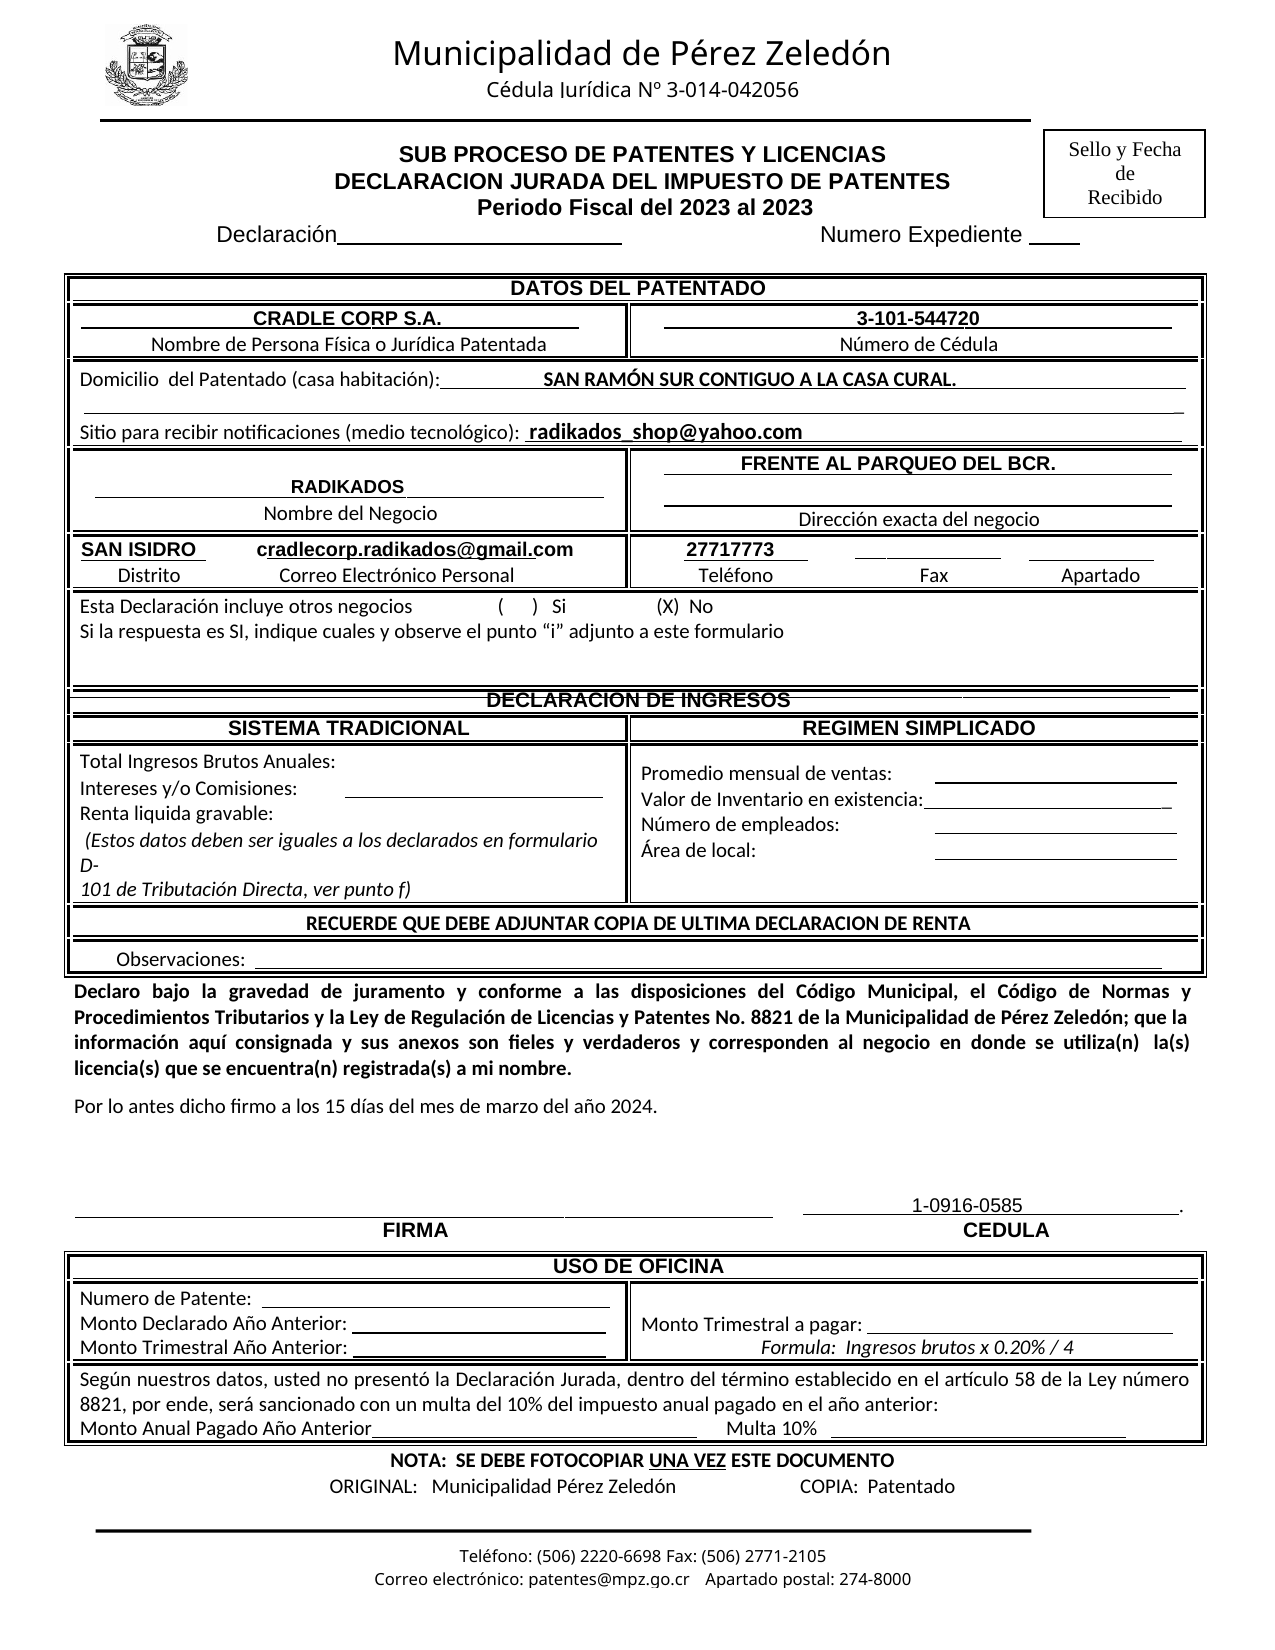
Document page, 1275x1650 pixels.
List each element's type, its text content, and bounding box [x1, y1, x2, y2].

text 1-0916-0585 . [803, 1194, 1217, 1218]
table_header DATOS DEL PATENTADO [70, 279, 1201, 299]
table_cell REGIMEN SIMPLICADO [628, 712, 1204, 740]
subtitle Por lo antes dicho firmo a los 15 días del mes de marzo del año 2024. [74, 1093, 1217, 1119]
text Declaración Numero Expediente [73, 221, 1217, 247]
table_cell 27717773 Teléfono Fax Apartado [628, 530, 1204, 587]
text Declaro bajo la gravedad de juramento y conforme a las disposiciones del Código Municipal, el Código de Normas y Procedimientos Tributarios y la Ley de Regulación de Licencias y Patentes No. 8821 de la Municipalidad de Pérez Zeledón; que la información aquí consignada y sus anexos son fieles y verdaderos y corresponden al negocio en donde se utiliza(n) la(s) licencia(s) que se encuentra(n) registrada(s) a mi nombre. [74, 979, 1191, 1080]
text Periodo Fiscal del 2023 al 2023 [73, 194, 1217, 221]
table_cell Total Ingresos Brutos Anuales: Intereses y/o Comisiones: Renta liquida gravable: (Estos datos deben ser iguales a los declarados en formulario D- 101 de Tributación Directa, ver punto f) [67, 740, 628, 901]
table_cell SAN ISIDRO cradlecorp.radikados@gmail.com Distrito Correo Electrónico Personal [67, 530, 628, 587]
table_header USO DE OFICINA [70, 1257, 1201, 1277]
table_cell Monto Trimestral a pagar: Formula: Ingresos brutos x 0.20% / 4 [628, 1278, 1204, 1359]
table_cell Esta Declaración incluye otros negocios ( ) Si (X) No Si la respuesta es SI, indique cuales y observe el punto “i” adjunto a este formulario [67, 587, 1204, 685]
table_cell Numero de Patente: Monto Declarado Año Anterior: Monto Trimestral Año Anterior: [67, 1278, 628, 1359]
table_cell Observaciones: [67, 935, 1204, 971]
table_cell Promedio mensual de ventas: Valor de Inventario en existencia: _ Número de empleados: Área de local: [628, 740, 1204, 901]
table_cell RADIKADOS Nombre del Negocio [67, 445, 628, 530]
text SUB PROCESO DE PATENTES Y LICENCIAS DECLARACION JURADA DEL IMPUESTO DE PATENTES [334, 141, 950, 194]
table_cell DECLARACION DE INGRESOS [67, 685, 1204, 712]
table_cell FRENTE AL PARQUEO DEL BCR. Dirección exacta del negocio [628, 445, 1204, 530]
picture [105, 24, 188, 106]
table_cell 3-101-544720 Número de Cédula [628, 300, 1204, 356]
text ORIGINAL: Municipalidad Pérez Zeledón COPIA: Patentado [68, 1473, 1217, 1498]
table_cell SISTEMA TRADICIONAL [67, 712, 628, 740]
table_cell Según nuestros datos, usted no presentó la Declaración Jurada, dentro del término establecido en el artículo 58 de la Ley número 8821, por ende, será sancionado con un multa del 10% del impuesto anual pagado en el año anterior: Monto Anual Pagado Año Anterior Multa 10% [67, 1359, 1204, 1440]
table_cell CRADLE CORP S.A. Nombre de Persona Física o Jurídica Patentada [67, 300, 628, 356]
text NOTA: SE DEBE FOTOCOPIAR UNA VEZ ESTE DOCUMENTO [68, 1447, 1217, 1473]
subtitle FIRMA CEDULA [382, 1220, 1217, 1242]
table_cell Domicilio del Patentado (casa habitación): SAN RAMÓN SUR CONTIGUO A LA CASA CURAL. _ Sitio para recibir notificaciones (medio tecnológico): radikados_shop@yahoo.com [67, 356, 1204, 445]
table_cell RECUERDE QUE DEBE ADJUNTAR COPIA DE ULTIMA DECLARACION DE RENTA [67, 901, 1204, 935]
